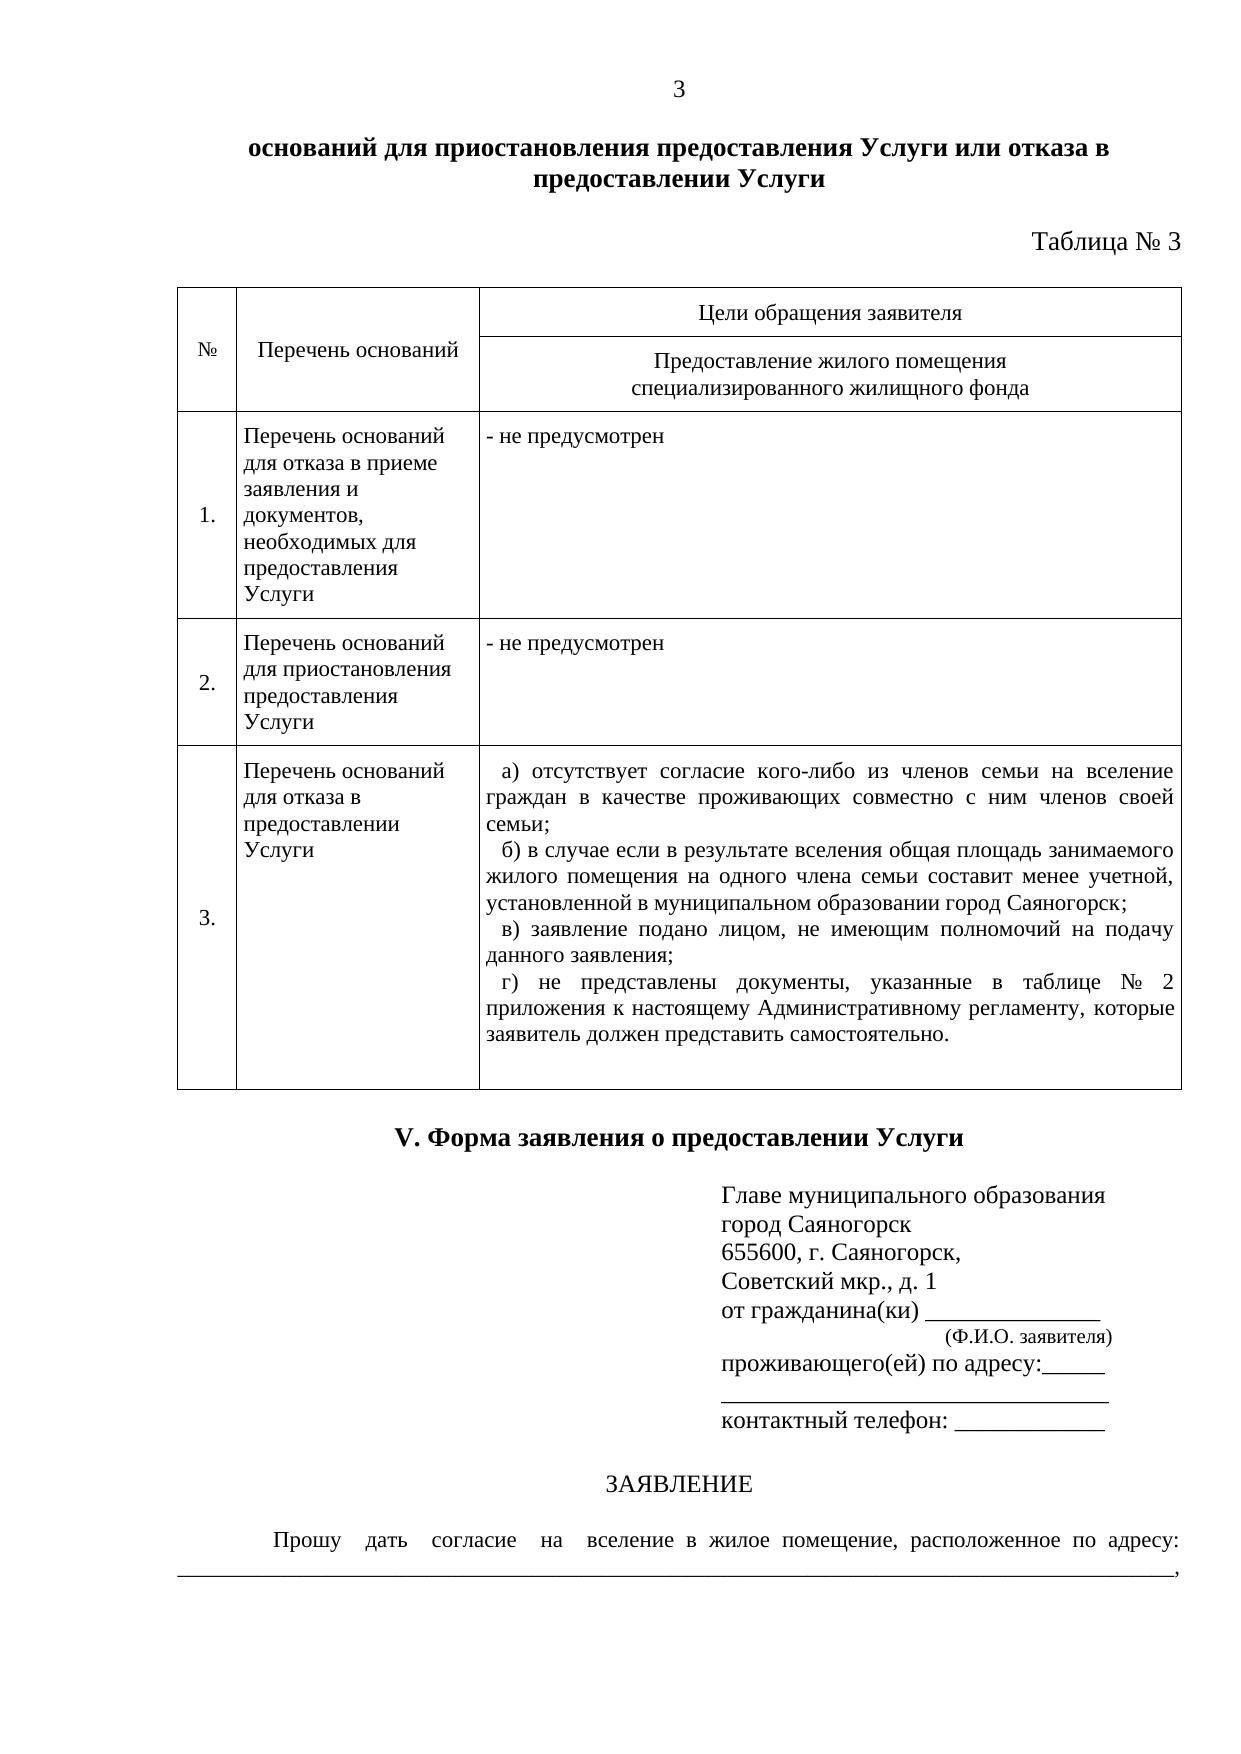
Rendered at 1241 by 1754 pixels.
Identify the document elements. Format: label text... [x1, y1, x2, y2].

table_header Перечень оснований [237, 288, 479, 411]
text Прошу дать согласие на вселение в жилое помещение, расположенное по адресу: _______________________________________________________________________________________, [177, 1527, 1181, 1579]
table_cell Перечень оснований для отказа в приеме заявления и документов, необходимых для предоставления Услуги [237, 412, 479, 617]
table_cell Предоставление жилого помещения специализированного жилищного фонда [480, 337, 1181, 411]
table_cell - не предусмотрен [480, 412, 1181, 617]
table_cell 2. [178, 619, 236, 745]
table_cell Перечень оснований для отказа в предоставлении Услуги [237, 746, 479, 1088]
text Таблица № 3 [177, 225, 1181, 256]
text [177, 131, 1181, 194]
text ЗАЯВЛЕНИЕ [177, 1469, 1181, 1498]
table_cell Перечень оснований для приостановления предоставления Услуги [237, 619, 479, 745]
table_header Главе муниципального образования город Саяногорск 655600, г. Саяногорск, Советский мкр., д. 1 от гражданина(ки) ______________ (Ф.И.О. заявителя) проживающего(ей) по адресу:_____ _______________________________ контактный телефон: ____________ [710, 1180, 1162, 1463]
table_cell - не предусмотрен [480, 619, 1181, 745]
table_header Цели обращения заявителя [480, 288, 1181, 336]
table_cell а) отсутствует согласие кого-либо из членов семьи на вселение граждан в качестве проживающих совместно с ним членов своей семьи; б) в случае если в результате вселения общая площадь занимаемого жилого помещения на одного члена семьи составит менее учетной, установленной в муниципальном образовании город Саяногорск; в) заявление подано лицом, не имеющим полномочий на подачу данного заявления; г) не представлены документы, указанные в таблице № 2 приложения к настоящему Административному регламенту, которые заявитель должен представить самостоятельно. [480, 746, 1181, 1088]
table_header № [178, 288, 236, 411]
table_cell 3. [178, 746, 236, 1088]
table_cell 1. [178, 412, 236, 617]
text V. Форма заявления о предоставлении Услуги [177, 1121, 1181, 1152]
